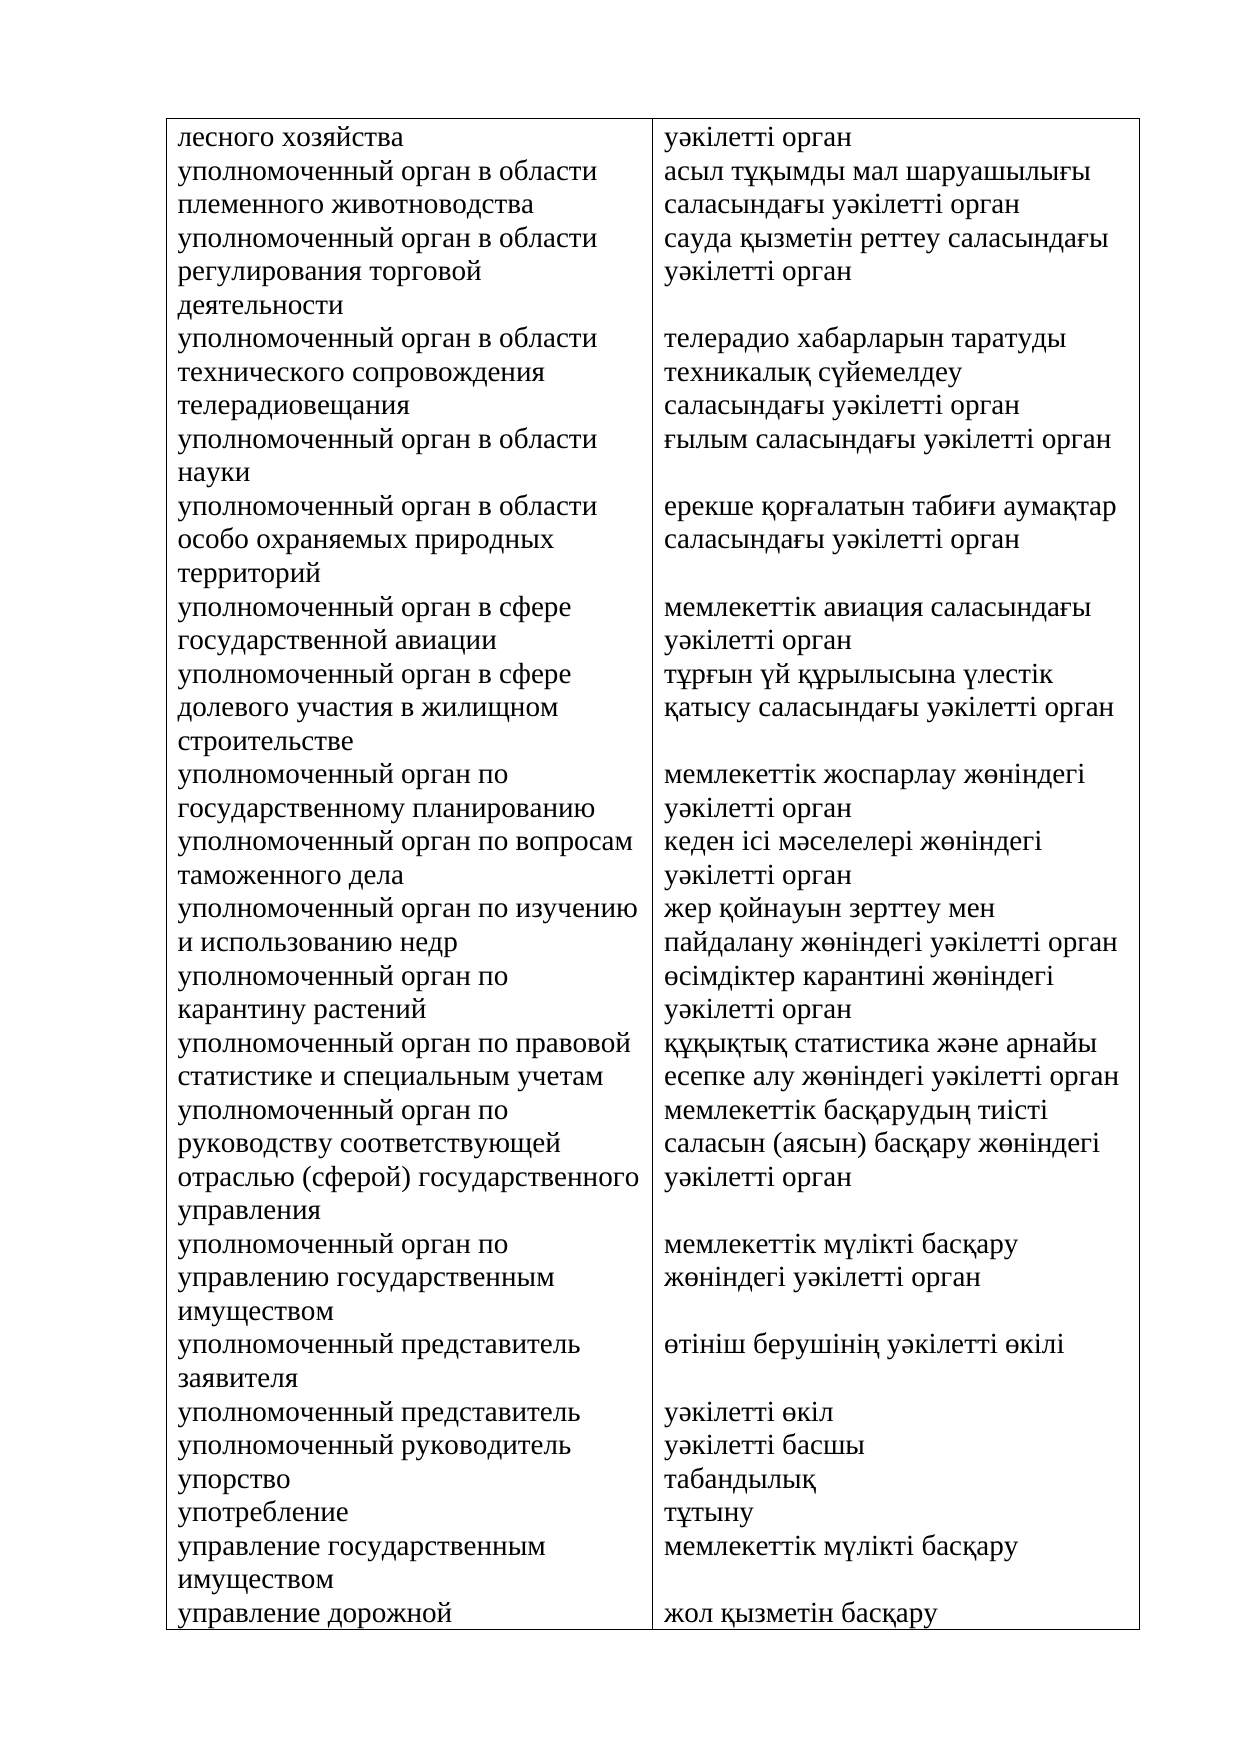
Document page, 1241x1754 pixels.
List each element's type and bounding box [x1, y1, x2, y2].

table_header [167, 119, 652, 1628]
table_header [653, 119, 1139, 1628]
